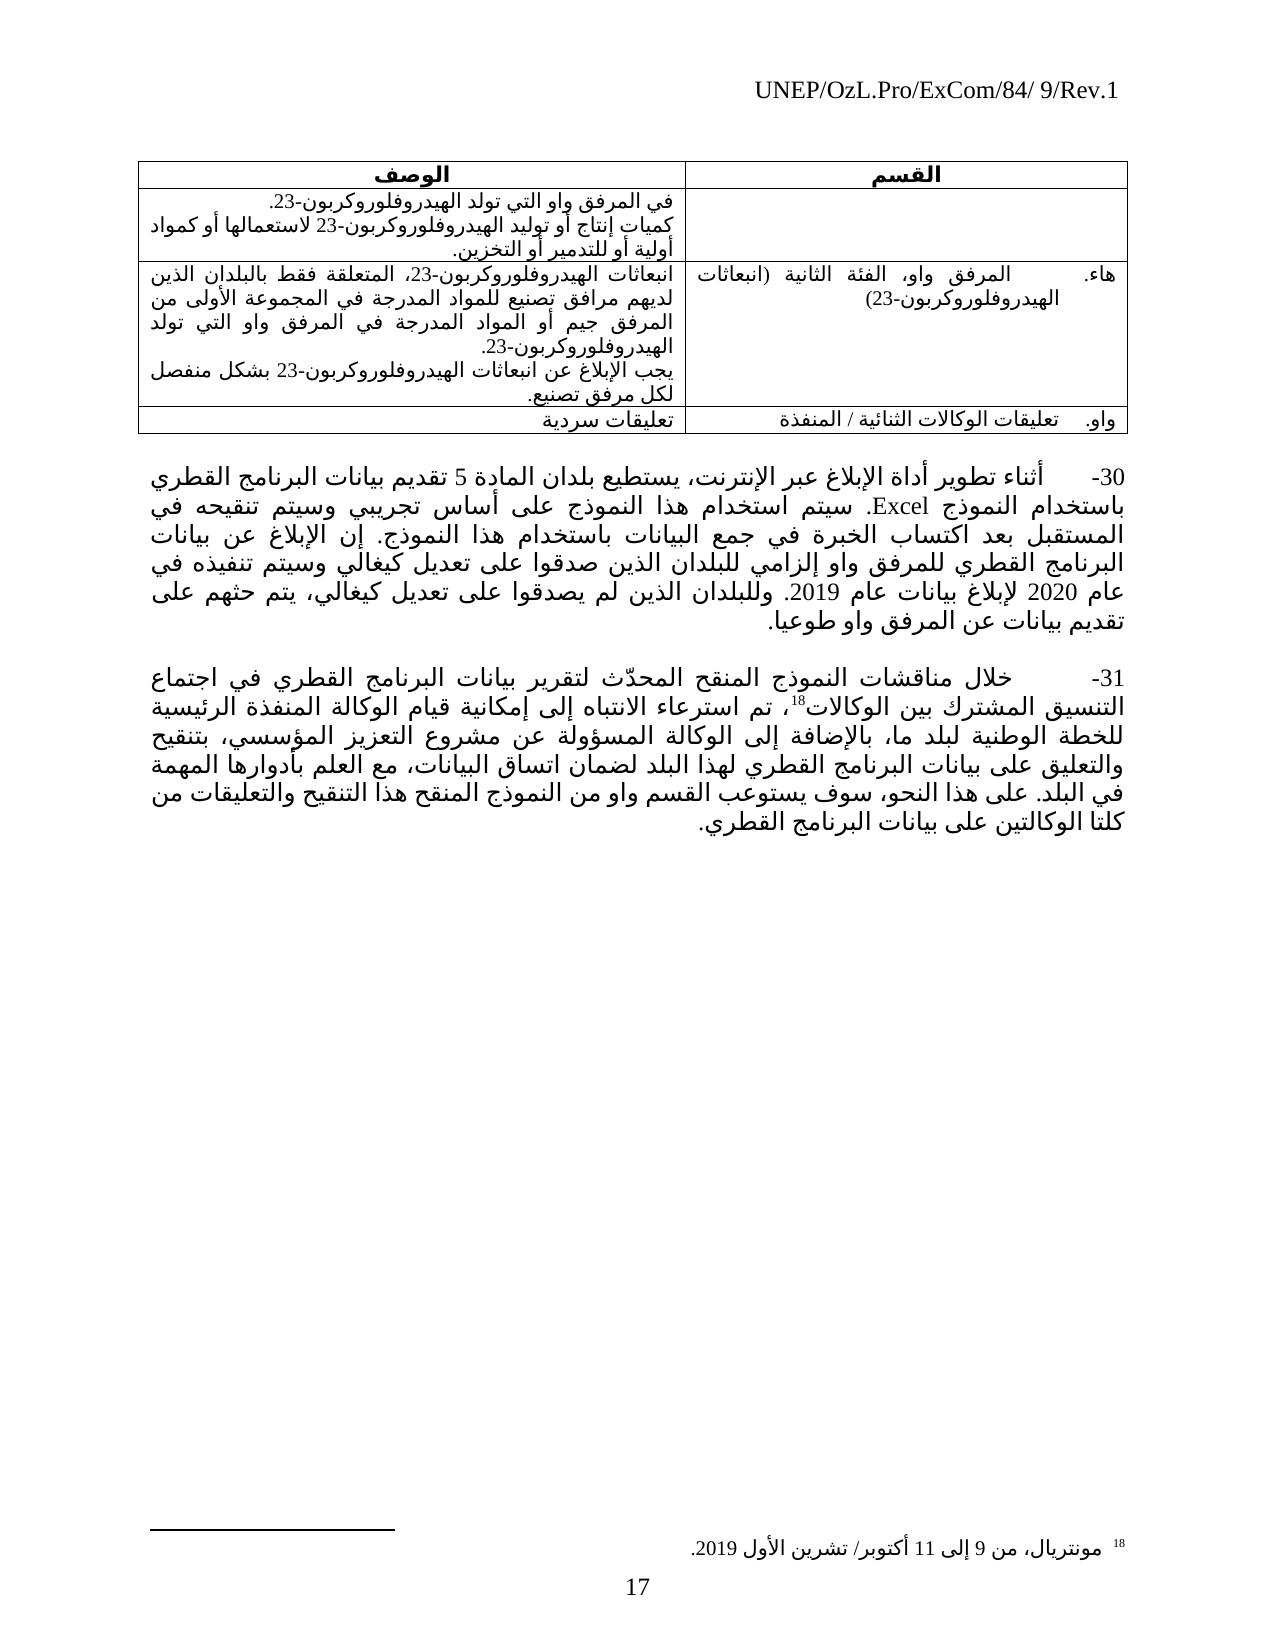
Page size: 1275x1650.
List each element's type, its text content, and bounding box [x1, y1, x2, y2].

text 31- خلال مناقشات النموذج المنقح المحدّث لتقرير بيانات البرنامج القطري في اجتماع التنسيق المشترك بين الوكالات، تم استرعاء الانتباه إلى إمكانية قيام الوكالة المنفذة الرئيسية للخطة الوطنية لبلد ما، بالإضافة إلى الوكالة المسؤولة عن مشروع التعزيز المؤسسي، بتنقيح والتعليق على بيانات البرنامج القطري لهذا البلد لضمان اتساق البيانات، مع العلم بأدوارها المهمة في البلد. على هذا النحو، سوف يستوعب القسم واو من النموذج المنقح هذا التنقيح والتعليقات من كلتا الوكالتين على بيانات البرنامج القطري. [150, 663, 1125, 836]
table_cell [686, 189, 1127, 261]
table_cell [139, 189, 685, 261]
table_cell واو. تعليقات الوكالات الثنائية / المنفذة [686, 407, 1127, 432]
table_cell انبعاثات الهيدروفلوروكربون-23، المتعلقة فقط بالبلدان الذين لديهم مرافق تصنيع للمواد المدرجة في المجموعة الأولى من المرفق جيم أو المواد المدرجة في المرفق واو التي تولد الهيدروفلوروكربون-23. يجب الإبلاغ عن انبعاثات الهيدروفلوروكربون-23 بشكل منفصل لكل مرفق تصنيع. [139, 262, 685, 406]
text 30- أثناء تطوير أداة الإبلاغ عبر الإنترنت، يستطيع بلدان المادة 5 تقديم بيانات البرنامج القطري باستخدام النموذج Excel. سيتم استخدام هذا النموذج على أساس تجريبي وسيتم تنقيحه في المستقبل بعد اكتساب الخبرة في جمع البيانات باستخدام هذا النموذج. إن الإبلاغ عن بيانات البرنامج القطري للمرفق واو إلزامي للبلدان الذين صدقوا على تعديل كيغالي وسيتم تنفيذه في عام 2020 لإبلاغ بيانات عام 2019. وللبلدان الذين لم يصدقوا على تعديل كيغالي، يتم حثهم على تقديم بيانات عن المرفق واو طوعيا. [150, 462, 1125, 635]
table_header الوصف [139, 162, 685, 187]
table_header القسم [686, 162, 1127, 187]
table_cell هاء. المرفق واو، الفئة الثانية (انبعاثات الهيدروفلوروكربون-23) [686, 262, 1127, 406]
table_cell تعليقات سردية [139, 407, 685, 432]
